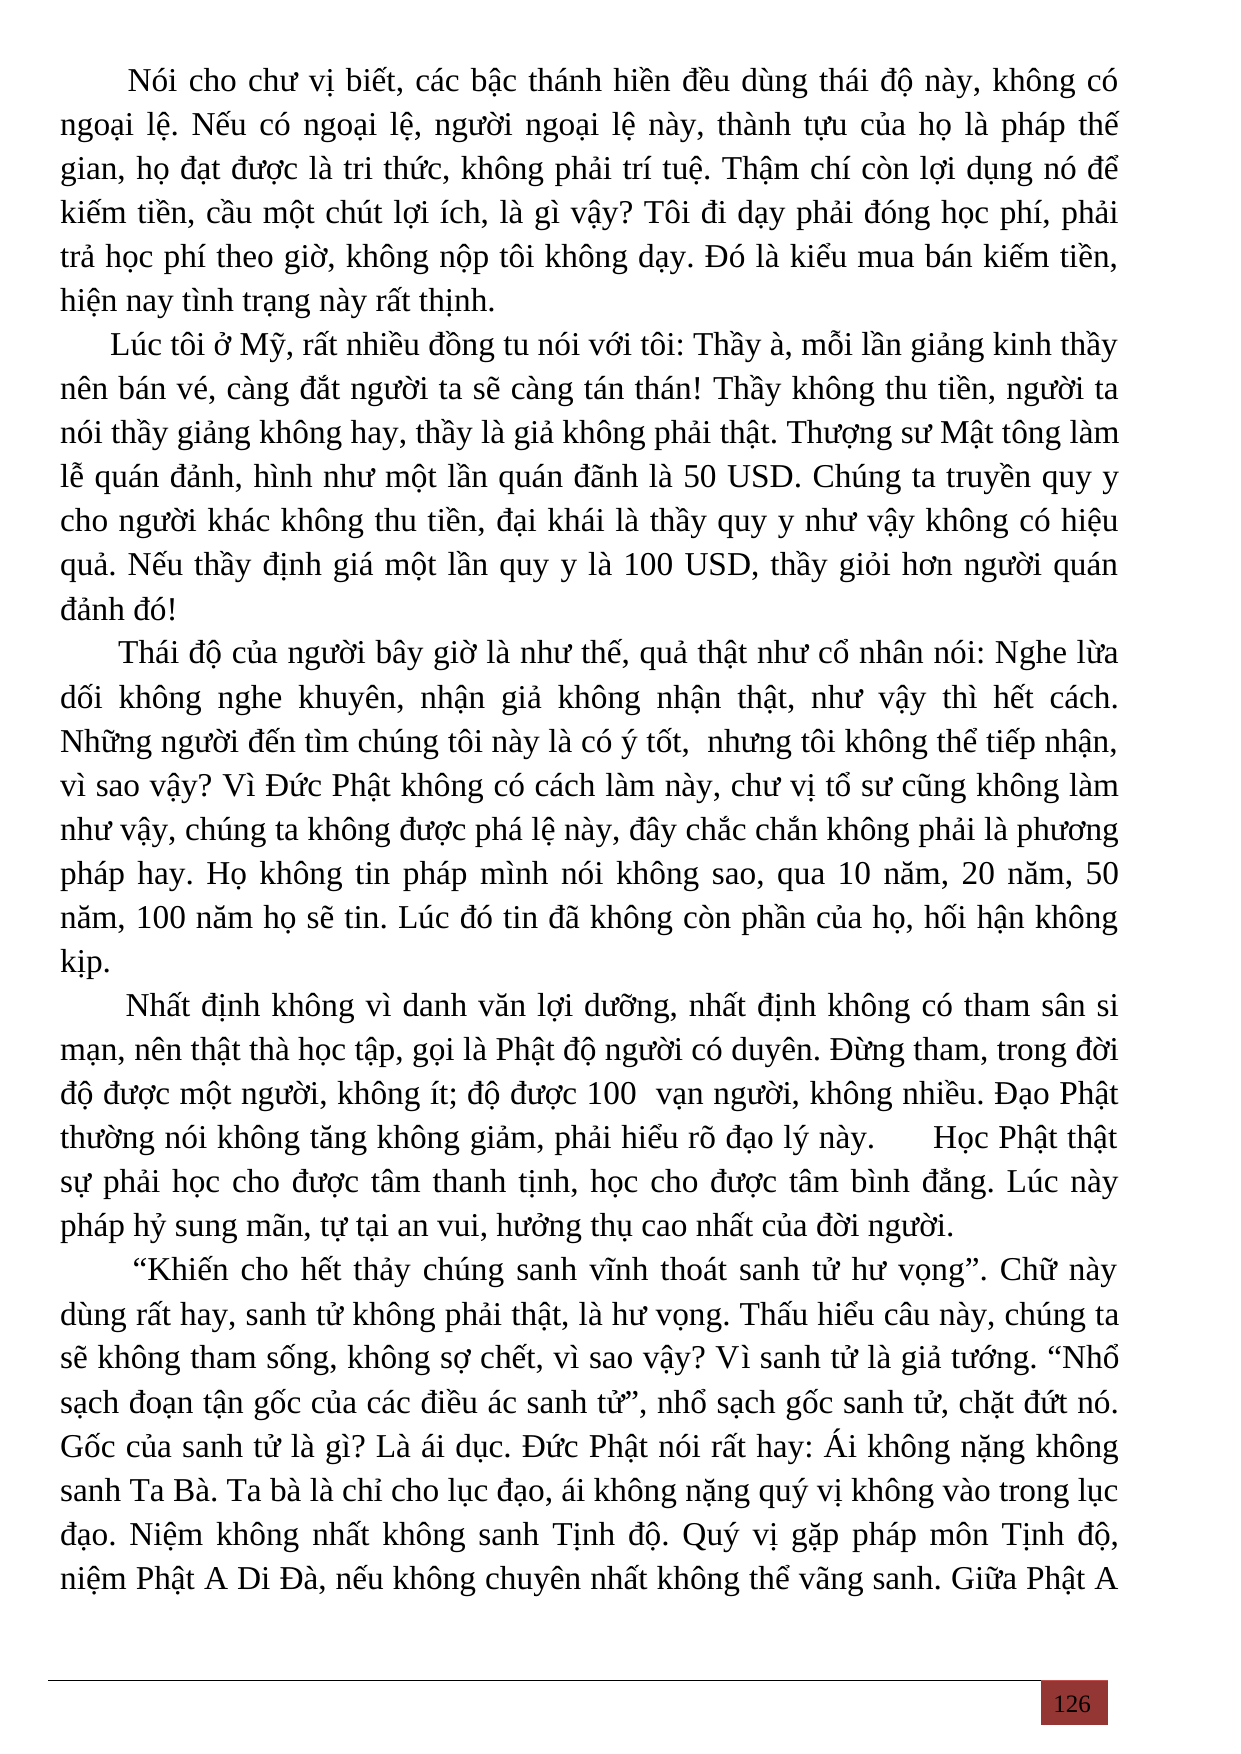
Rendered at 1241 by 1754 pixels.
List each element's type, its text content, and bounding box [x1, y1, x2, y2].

text Nhất định không vì danh văn lợi dưỡng, nhất định không có tham sân si mạn, nên thật thà học tập, gọi là Phật độ người có duyên. Đừng tham, trong đời độ được một người, không ít; độ được 100 vạn người, không nhiều. Đạo Phật thường nói không tăng không giảm, phải hiểu rõ đạo lý này. Học Phật thật sự phải học cho được tâm thanh tịnh, học cho được tâm bình đẳng. Lúc này pháp hỷ sung mãn, tự tại an vui, hưởng thụ cao nhất của đời người. [60, 985, 1120, 1244]
text Nói cho chư vị biết, các bậc thánh hiền đều dùng thái độ này, không có ngoại lệ. Nếu có ngoại lệ, người ngoại lệ này, thành tựu của họ là pháp thế gian, họ đạt được là tri thức, không phải trí tuệ. Thậm chí còn lợi dụng nó để kiếm tiền, cầu một chút lợi ích, là gì vậy? Tôi đi dạy phải đóng học phí, phải trả học phí theo giờ, không nộp tôi không dạy. Đó là kiểu mua bán kiếm tiền, hiện nay tình trạng này rất thịnh. [60, 60, 1120, 319]
text Thái độ của người bây giờ là như thế, quả thật như cổ nhân nói: Nghe lừa dối không nghe khuyên, nhận giả không nhận thật, như vậy thì hết cách. Những người đến tìm chúng tôi này là có ý tốt, nhưng tôi không thể tiếp nhận, vì sao vậy? Vì Đức Phật không có cách làm này, chư vị tổ sư cũng không làm như vậy, chúng ta không được phá lệ này, đây chắc chắn không phải là phương pháp hay. Họ không tin pháp mình nói không sao, qua 10 năm, 20 năm, 50 năm, 100 năm họ sẽ tin. Lúc đó tin đã không còn phần của họ, hối hận không kịp. [60, 633, 1120, 979]
text Lúc tôi ở Mỹ, rất nhiều đồng tu nói với tôi: Thầy à, mỗi lần giảng kinh thầy nên bán vé, càng đắt người ta sẽ càng tán thán! Thầy không thu tiền, người ta nói thầy giảng không hay, thầy là giả không phải thật. Thượng sư Mật tông làm lễ quán đảnh, hình như một lần quán đãnh là 50 USD. Chúng ta truyền quy y cho người khác không thu tiền, đại khái là thầy quy y như vậy không có hiệu quả. Nếu thầy định giá một lần quy y là 100 USD, thầy giỏi hơn người quán đảnh đó! [60, 324, 1120, 627]
